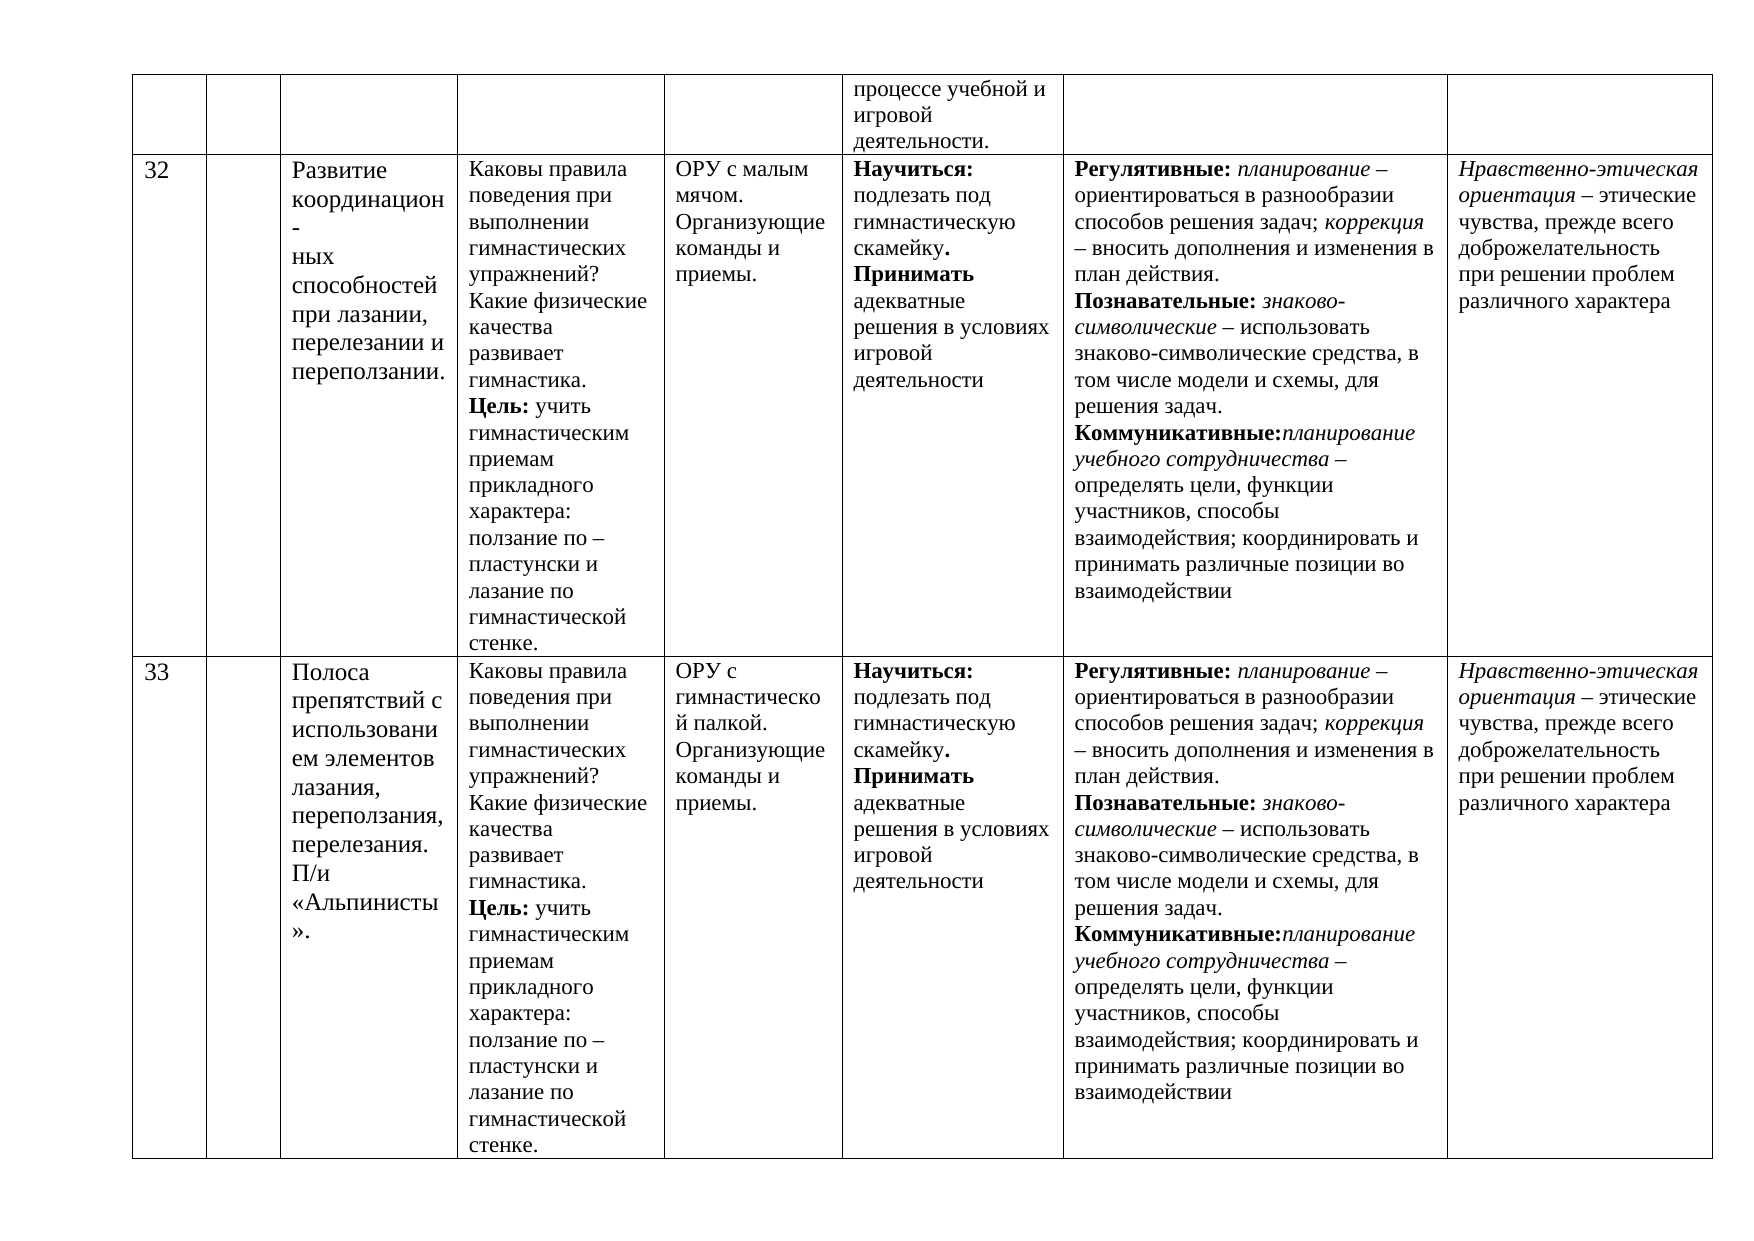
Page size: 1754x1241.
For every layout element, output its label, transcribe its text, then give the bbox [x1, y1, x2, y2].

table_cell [665, 75, 842, 154]
table_cell [207, 75, 280, 154]
table_cell 33 [133, 657, 206, 1157]
table_cell 31 [133, 75, 206, 154]
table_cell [1448, 75, 1712, 154]
table_cell ОРУ с гимнастической палкой. Организующие команды и приемы. [665, 657, 842, 1157]
table_cell Развитие координацион- ных способностей при лазании, перелезании и переползании. [281, 155, 457, 656]
table_cell ОРУ с малым мячом. Организующие команды и приемы. [665, 155, 842, 656]
table_cell 32 [133, 155, 206, 656]
table_cell [207, 657, 280, 1157]
table_cell [207, 155, 280, 656]
table_cell Научиться: подлезать под гимнастическую скамейку. Принимать адекватные решения в условиях игровой деятельности [843, 155, 1063, 656]
table_cell Регулятивные: планирование – ориентироваться в разнообразии способов решения задач; коррекция – вносить дополнения и изменения в план действия. Познавательные: знаково-символические – использовать знаково-символические средства, в том числе модели и схемы, для решения задач. Коммуникативные:планирование учебного сотрудничества – определять цели, функции участников, способы взаимодействия; координировать и принимать различные позиции во взаимодействии [1064, 657, 1447, 1157]
table_cell Нравственно-этическая ориентация – этические чувства, прежде всего доброжелательность при решении проблем различного характера [1448, 657, 1712, 1157]
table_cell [458, 75, 664, 154]
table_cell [281, 75, 457, 154]
table_cell Каковы правила поведения при выполнении гимнастических упражнений? Какие физические качества развивает гимнастика. Цель: учить гимнастическим приемам прикладного характера: ползание по – пластунски и лазание по гимнастической стенке. [458, 657, 664, 1157]
table_cell Каковы правила поведения при выполнении гимнастических упражнений? Какие физические качества развивает гимнастика. Цель: учить гимнастическим приемам прикладного характера: ползание по – пластунски и лазание по гимнастической стенке. [458, 155, 664, 656]
table_cell Полоса препятствий с использованием элементов лазания, переползания, перелезания. П/и «Альпинисты». [281, 657, 457, 1157]
table_cell Нравственно-этическая ориентация – этические чувства, прежде всего доброжелательность при решении проблем различного характера [1448, 155, 1712, 656]
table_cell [843, 75, 1063, 154]
table_cell Регулятивные: планирование – ориентироваться в разнообразии способов решения задач; коррекция – вносить дополнения и изменения в план действия. Познавательные: знаково-символические – использовать знаково-символические средства, в том числе модели и схемы, для решения задач. Коммуникативные:планирование учебного сотрудничества – определять цели, функции участников, способы взаимодействия; координировать и принимать различные позиции во взаимодействии [1064, 155, 1447, 656]
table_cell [1064, 75, 1447, 154]
table_cell Научиться: подлезать под гимнастическую скамейку. Принимать адекватные решения в условиях игровой деятельности [843, 657, 1063, 1157]
